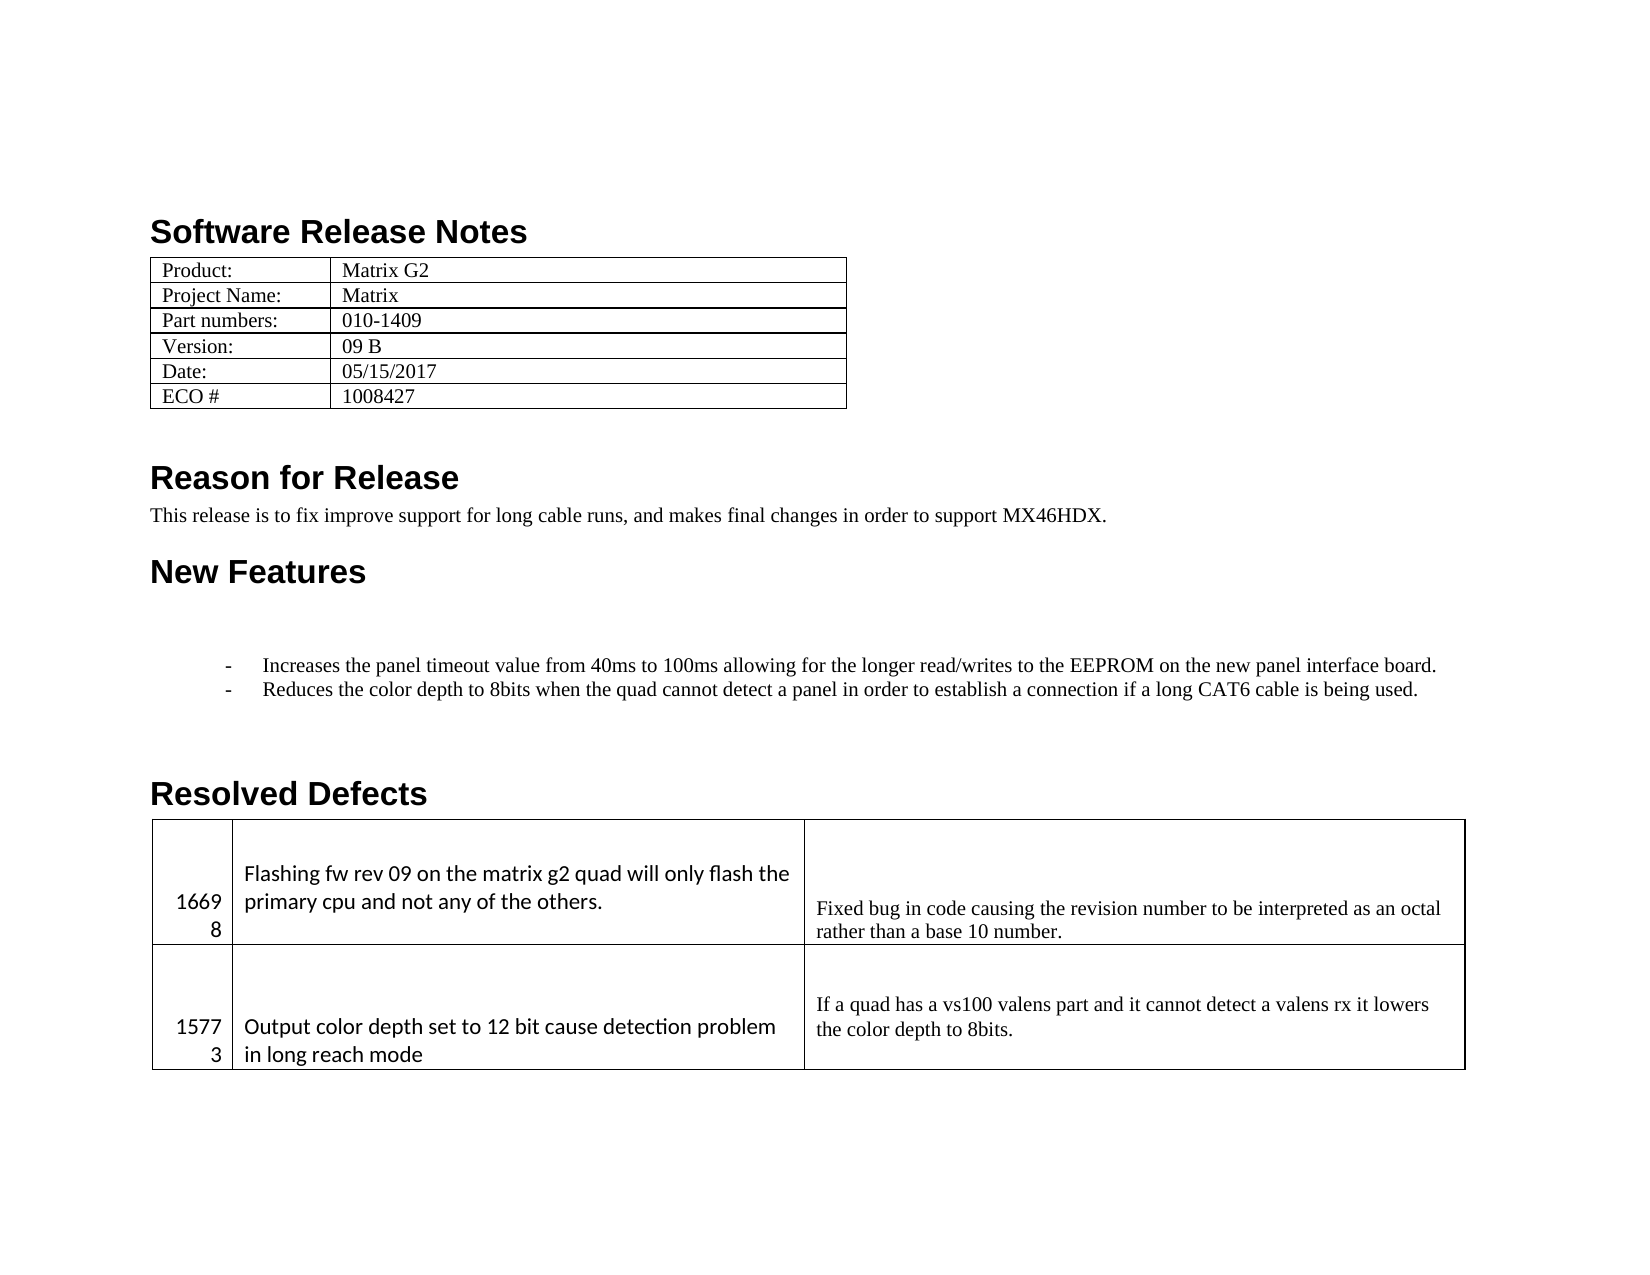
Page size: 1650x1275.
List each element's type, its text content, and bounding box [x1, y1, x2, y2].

table_cell 1008427 [331, 384, 846, 408]
table_cell Date: [151, 359, 330, 383]
table_header Matrix G2 [331, 258, 846, 282]
table_cell ECO # [151, 384, 330, 408]
table_cell Part numbers: [151, 309, 330, 332]
table_cell Output color depth set to 12 bit cause detection problem in long reach mode [233, 945, 804, 1068]
table_cell 05/15/2017 [331, 359, 846, 383]
list Increases the panel timeout value from 40ms to 100ms allowing for the longer read/writes to the EEPROM on the new panel interface board. [225, 653, 1500, 677]
table_header Fixed bug in code causing the revision number to be interpreted as an octal rather than a base 10 number. [805, 820, 1464, 943]
table_cell Version: [151, 334, 330, 358]
table_cell 010-1409 [331, 309, 846, 332]
table_header 16698 [153, 820, 232, 943]
table_cell Project Name: [151, 283, 330, 307]
subtitle New Features [150, 552, 1500, 590]
subtitle Reason for Release [150, 458, 1500, 496]
table_cell 09 B [331, 334, 846, 358]
table_cell 15773 [153, 945, 232, 1068]
subtitle Resolved Defects [150, 774, 1500, 812]
table_cell If a quad has a vs100 valens part and it cannot detect a valens rx it lowers the color depth to 8bits. [805, 945, 1464, 1068]
table_cell Matrix [331, 283, 846, 307]
list Reduces the color depth to 8bits when the quad cannot detect a panel in order to establish a connection if a long CAT6 cable is being used. [225, 677, 1500, 701]
table_header Product: [151, 258, 330, 282]
text This release is to fix improve support for long cable runs, and makes final changes in order to support MX46HDX. [150, 503, 1500, 527]
table_header Flashing fw rev 09 on the matrix g2 quad will only flash the primary cpu and not any of the others. [233, 820, 804, 943]
subtitle Software Release Notes [150, 212, 1500, 251]
